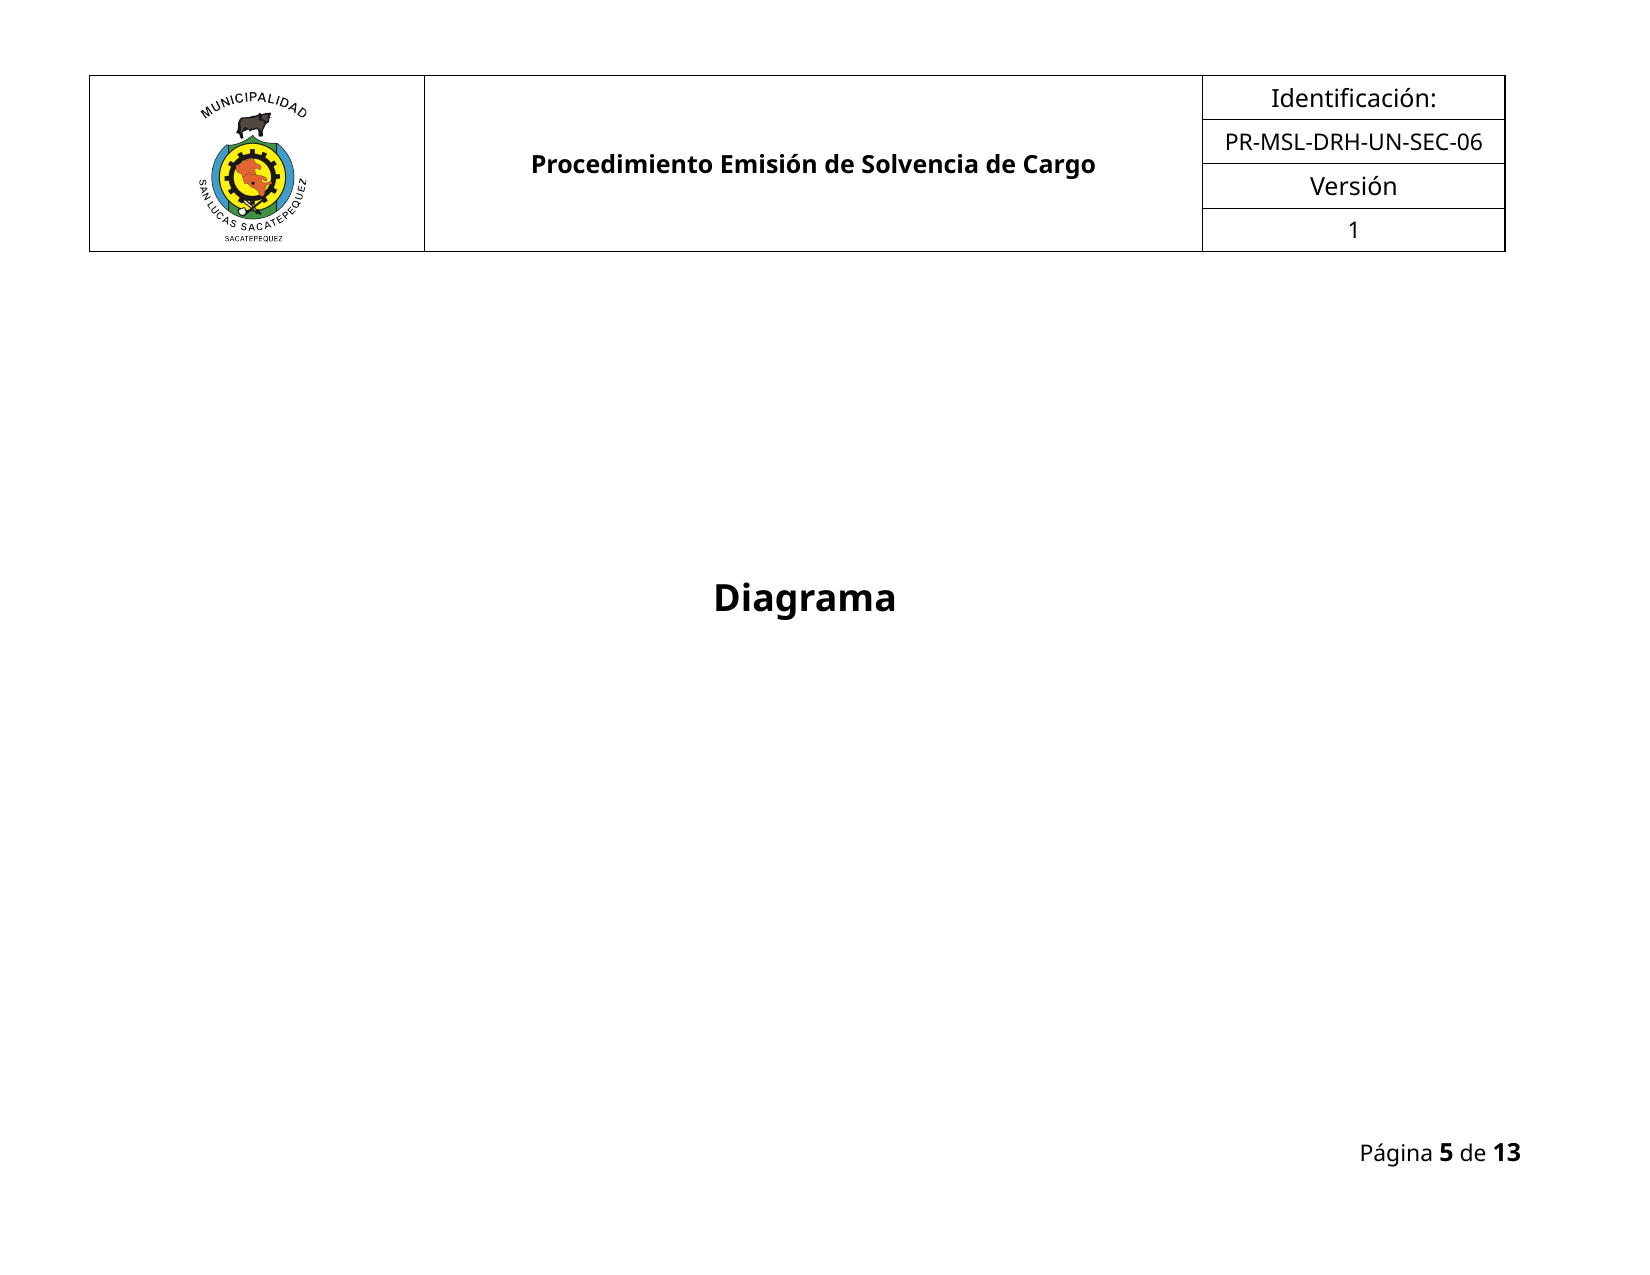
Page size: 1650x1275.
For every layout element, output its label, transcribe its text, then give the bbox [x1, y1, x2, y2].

text Diagrama [89, 571, 1521, 622]
picture [199, 92, 307, 242]
